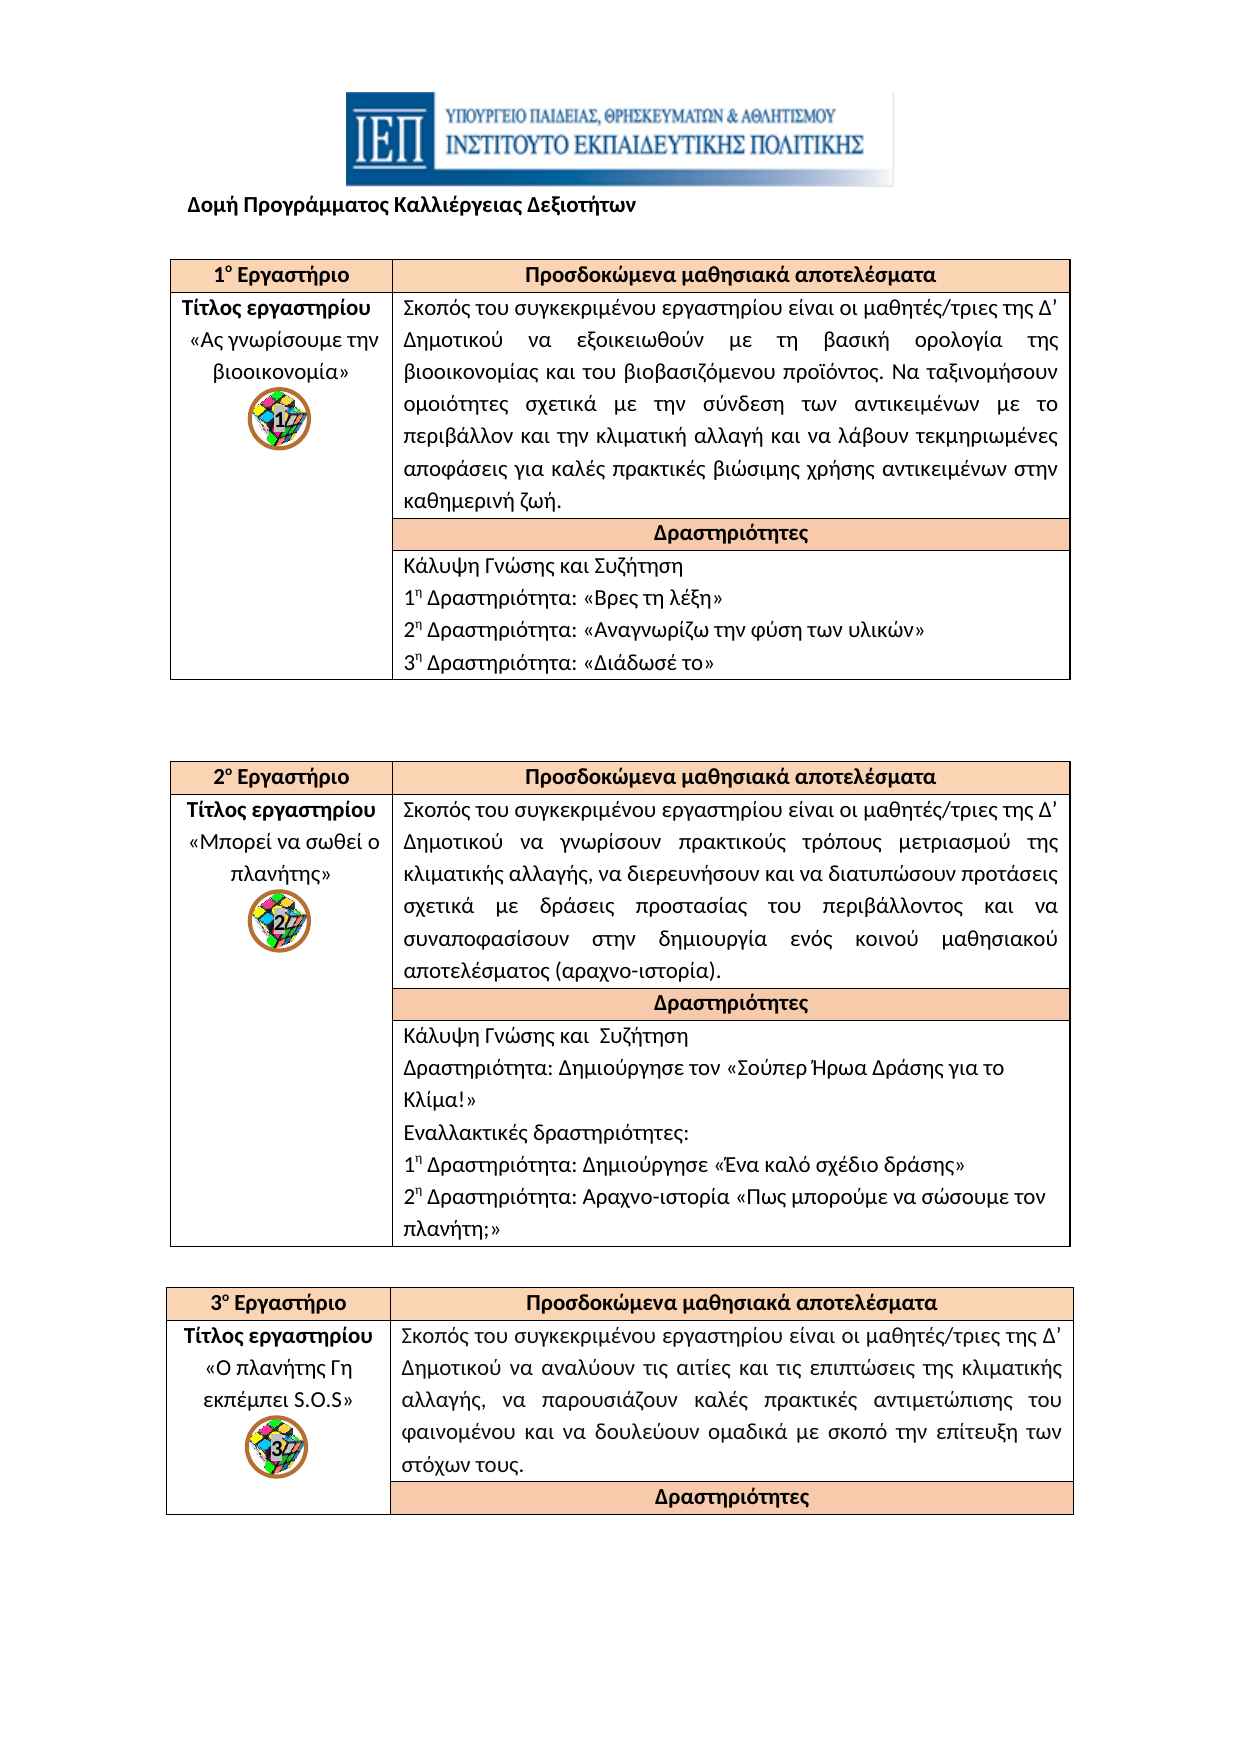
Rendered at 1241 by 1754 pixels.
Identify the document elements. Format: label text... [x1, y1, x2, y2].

table_cell Σκοπός του συγκεκριμένου εργαστηρίου είναι οι μαθητές/τριες της Δ’ Δημοτικού να γνωρίσουν πρακτικούς τρόπους μετριασμού της κλιματικής αλλαγής, να διερευνήσουν και να διατυπώσουν προτάσεις σχετικά με δράσεις προστασίας του περιβάλλοντος και να συναποφασίσουν στην δημιουργία ενός κοινού μαθησιακού αποτελέσματος (αραχνο-ιστορία). [393, 795, 1069, 987]
table_header 2ο Εργαστήριο [171, 762, 392, 794]
table_cell Κάλυψη Γνώσης και Συζήτηση Δραστηριότητα: Δημιούργησε τον «Σούπερ Ήρωα Δράσης για το Κλίμα!» Εναλλακτικές δραστηριότητες: 1η Δραστηριότητα: Δημιούργησε «Ένα καλό σχέδιο δράσης» 2η Δραστηριότητα: Αραχνο-ιστορία «Πως μπορούμε να σώσουμε τον πλανήτη;» [393, 1021, 1069, 1246]
table_header 1ο Εργαστήριο [171, 260, 392, 292]
picture [252, 392, 306, 446]
table_cell Σκοπός του συγκεκριμένου εργαστηρίου είναι οι μαθητές/τριες της Δ’ Δημοτικού να αναλύουν τις αιτίες και τις επιπτώσεις της κλιματικής αλλαγής, να παρουσιάζουν καλές πρακτικές αντιμετώπισης του φαινομένου και να δουλεύουν ομαδικά με σκοπό την επίτευξη των στόχων τους. [391, 1321, 1073, 1481]
table_header 3ο Εργαστήριο [167, 1288, 390, 1320]
table_cell Δραστηριότητες [391, 1482, 1073, 1514]
table_header Προσδοκώμενα μαθησιακά αποτελέσματα [391, 1288, 1073, 1320]
table_header Προσδοκώμενα μαθησιακά αποτελέσματα [393, 762, 1069, 794]
table_header Προσδοκώμενα μαθησιακά αποτελέσματα [393, 260, 1069, 292]
table_cell Τίτλος εργαστηρίου «Ας γνωρίσουμε την βιοοικονομία» [171, 293, 392, 679]
table_cell Τίτλος εργαστηρίου «Μπορεί να σωθεί ο πλανήτης» [171, 795, 392, 1246]
table_cell Δραστηριότητες [393, 989, 1069, 1020]
table_cell Σκοπός του συγκεκριμένου εργαστηρίου είναι οι μαθητές/τριες της Δ’ Δημοτικού να εξοικειωθούν με τη βασική ορολογία της βιοοικονομίας και του βιοβασιζόμενου προϊόντος. Να ταξινομήσουν ομοιότητες σχετικά με την σύνδεση των αντικειμένων με το περιβάλλον και την κλιματική αλλαγή και να λάβουν τεκμηριωμένες αποφάσεις για καλές πρακτικές βιώσιμης χρήσης αντικειμένων στην καθημερινή ζωή. [393, 293, 1069, 517]
picture [250, 1420, 303, 1474]
table_cell Τίτλος εργαστηρίου «Ο πλανήτης Γη εκπέμπει S.O.S» [167, 1321, 390, 1514]
table_cell Δραστηριότητες [393, 519, 1069, 550]
picture [346, 92, 895, 188]
text Δομή Προγράμματος Καλλιέργειας Δεξιοτήτων [187, 191, 1053, 218]
table_cell Κάλυψη Γνώσης και Συζήτηση 1η Δραστηριότητα: «Βρες τη λέξη» 2η Δραστηριότητα: «Αναγνωρίζω την φύση των υλικών» 3η Δραστηριότητα: «Διάδωσέ το» [393, 551, 1069, 679]
picture [252, 894, 306, 948]
